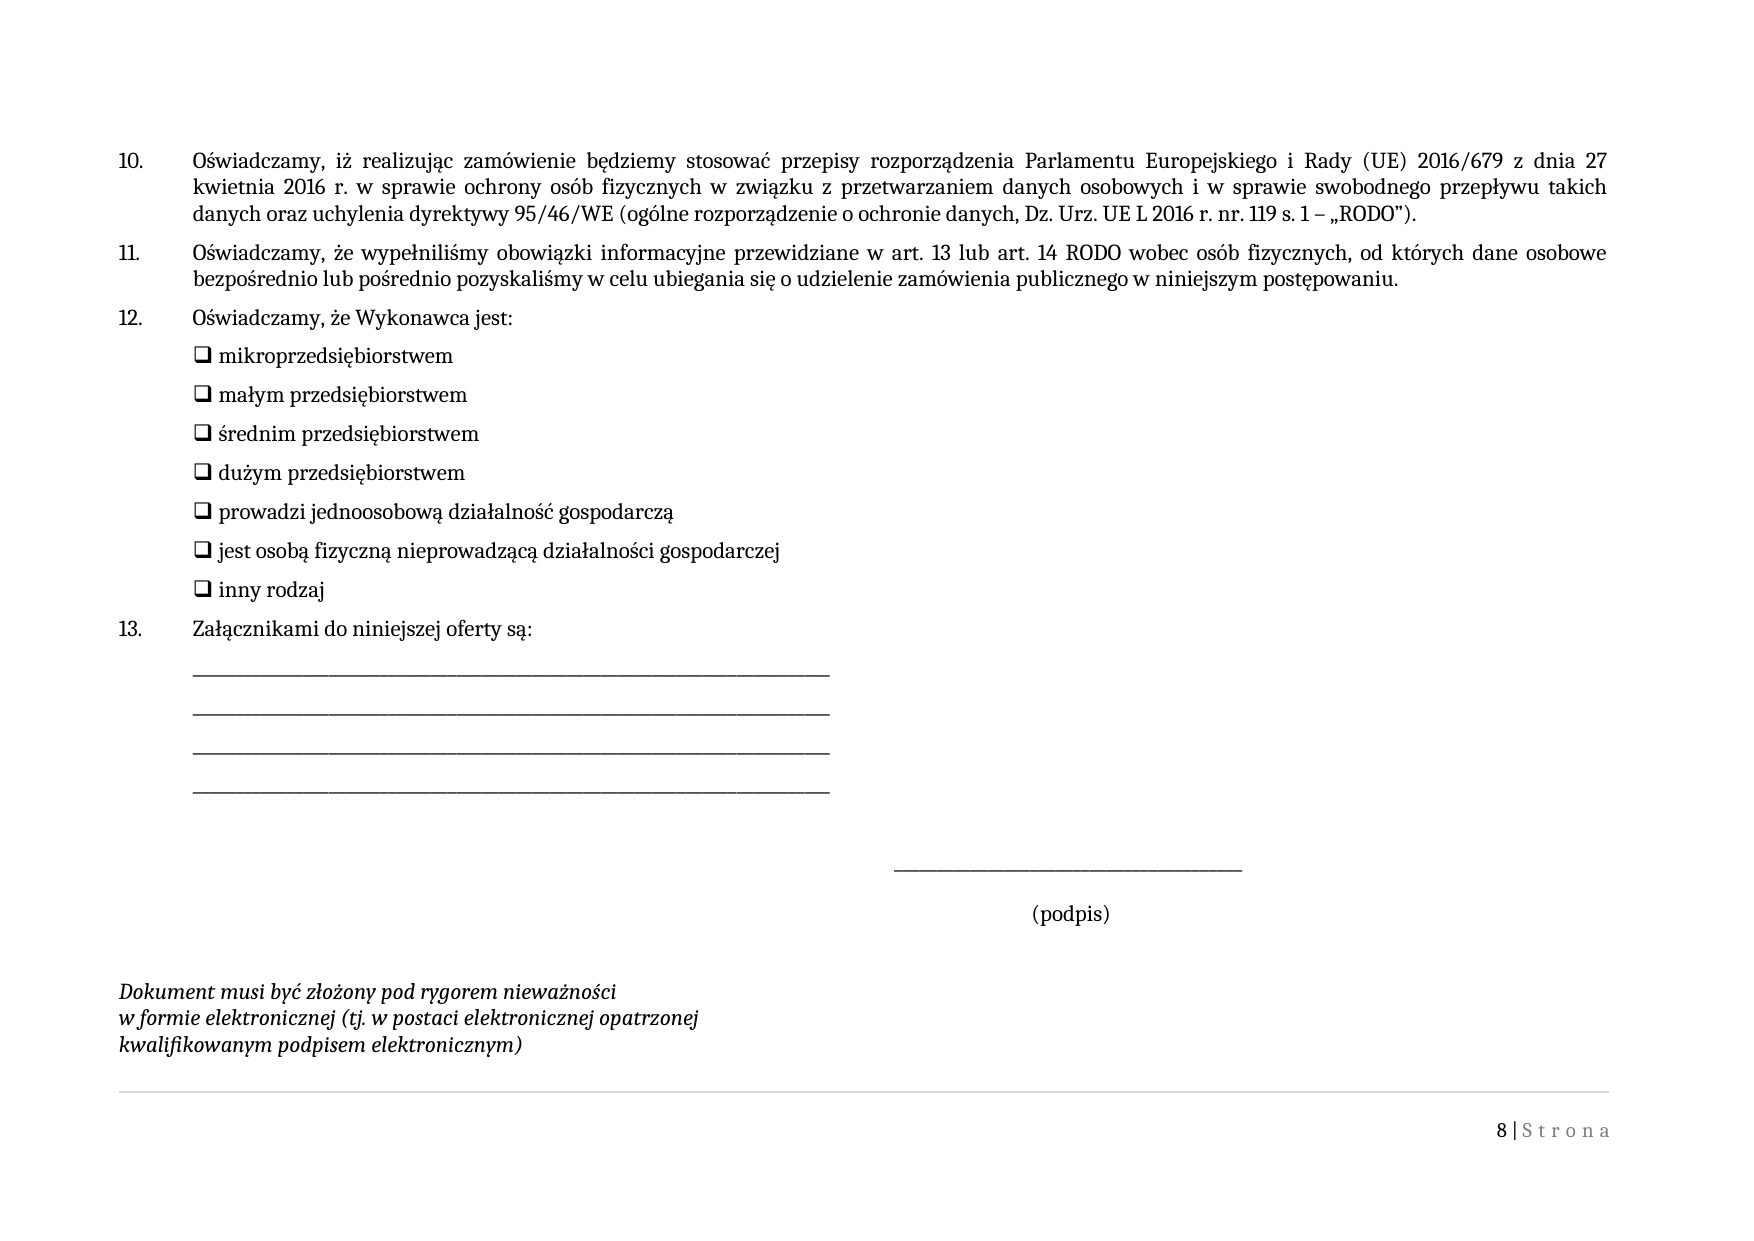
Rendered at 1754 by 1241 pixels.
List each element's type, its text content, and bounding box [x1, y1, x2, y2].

text mikroprzedsiębiorstwem [193, 343, 1609, 370]
text jest osobą fizyczną nieprowadzącą działalności gospodarczej [193, 538, 1609, 564]
text prowadzi jednoosobową działalność gospodarczą [193, 499, 1609, 525]
text ___________________________________________________________________________ [193, 771, 1609, 797]
text ___________________________________________________________________________ [193, 693, 1609, 719]
text inny rodzaj [193, 576, 1609, 603]
text 12. Oświadczamy, że Wykonawca jest: [119, 304, 1609, 331]
text 10. Oświadczamy, iż realizując zamówienie będziemy stosować przepisy rozporządzenia Parlamentu Europejskiego i Rady (UE) 2016/679 z dnia 27 kwietnia 2016 r. w sprawie ochrony osób fizycznych w związku z przetwarzaniem danych osobowych i w sprawie swobodnego przepływu takich danych oraz uchylenia dyrektywy 95/46/WE (ogólne rozporządzenie o ochronie danych, Dz. Urz. UE L 2016 r. nr. 119 s. 1 – „RODO”). [119, 148, 1609, 227]
text ___________________________________________________________________________ [193, 732, 1609, 758]
text dużym przedsiębiorstwem [193, 460, 1609, 486]
text _________________________________________ (podpis) [532, 848, 1609, 927]
text małym przedsiębiorstwem [193, 382, 1609, 408]
text 13. Załącznikami do niniejszej oferty są: [119, 615, 1609, 642]
text ___________________________________________________________________________ [193, 654, 1609, 681]
text średnim przedsiębiorstwem [193, 421, 1609, 447]
text 11. Oświadczamy, że wypełniliśmy obowiązki informacyjne przewidziane w art. 13 lub art. 14 RODO wobec osób fizycznych, od których dane osobowe bezpośrednio lub pośrednio pozyskaliśmy w celu ubiegania się o udzielenie zamówienia publicznego w niniejszym postępowaniu. [119, 239, 1609, 292]
text Dokument musi być złożony pod rygorem nieważności w formie elektronicznej (tj. w postaci elektronicznej opatrzonej kwalifikowanym podpisem elektronicznym) [119, 979, 1609, 1058]
